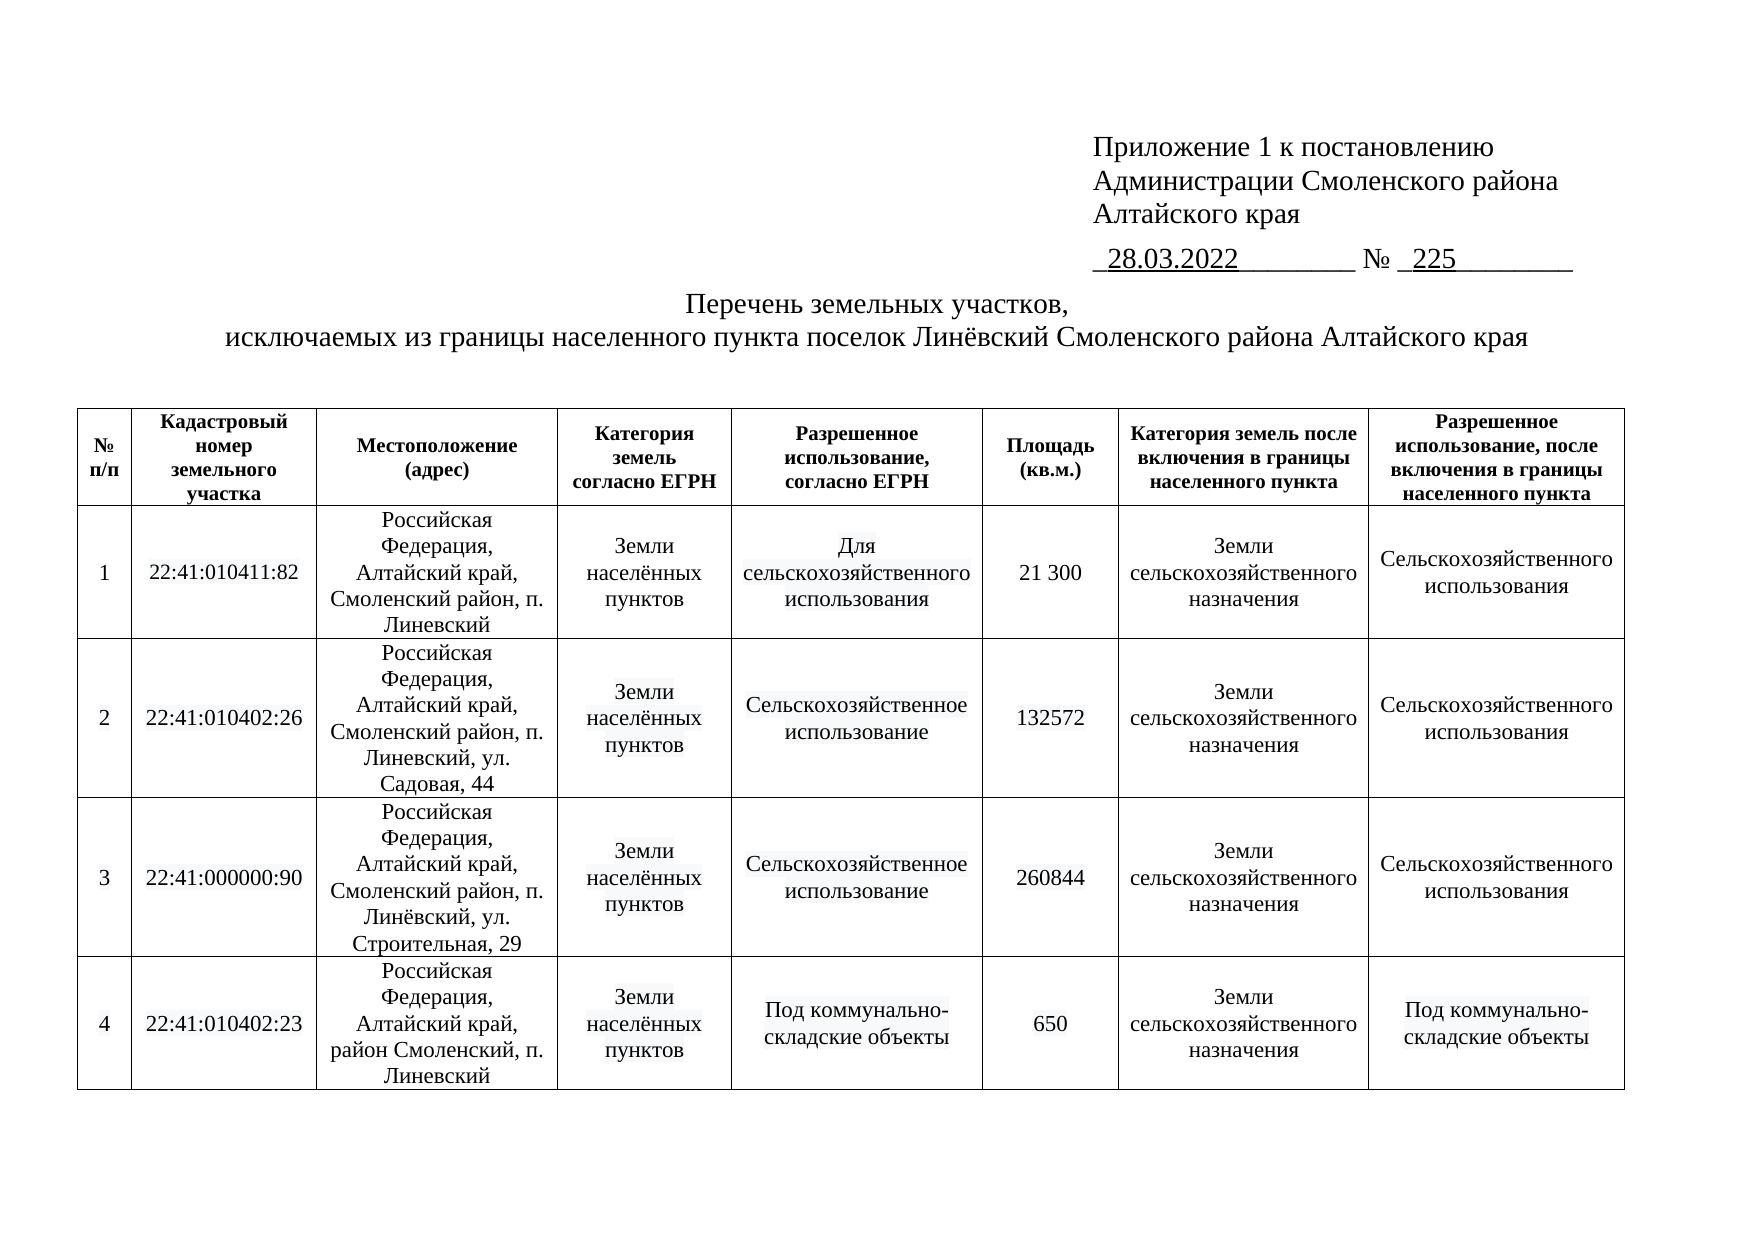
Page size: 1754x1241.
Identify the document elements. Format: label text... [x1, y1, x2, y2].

table_header Кадастровый номер земельного участка [132, 409, 316, 505]
table_cell Сельскохозяйственного использования [1369, 506, 1624, 638]
table_cell 4 [78, 957, 131, 1089]
table_cell Земли сельскохозяйственного назначения [1119, 639, 1368, 797]
table_cell Сельскохозяйственное использование [732, 798, 982, 956]
table_cell Земли населённых пунктов [558, 957, 731, 1089]
table_cell Для сельскохозяйственного использования [732, 506, 982, 638]
table_header Категория земель согласно ЕГРН [558, 409, 731, 505]
table_cell Под коммунально-складские объекты [1369, 957, 1624, 1089]
table_cell 22:41:010411:82 [132, 506, 316, 638]
table_header Разрешенное использование, согласно ЕГРН [732, 409, 982, 505]
table_header Категория земель после включения в границы населенного пункта [1119, 409, 1368, 505]
table_cell Земли населённых пунктов [558, 639, 731, 797]
table_cell Российская Федерация, Алтайский край, Смоленский район, п. Линёвский, ул. Строительная, 29 [317, 798, 557, 956]
table_cell Российская Федерация, Алтайский край, Смоленский район, п. Линевский, ул. Садовая, 44 [317, 639, 557, 797]
table_cell Земли населённых пунктов [558, 798, 731, 956]
table_cell 22:41:000000:90 [132, 798, 316, 956]
table_cell Сельскохозяйственного использования [1369, 639, 1624, 797]
table_header Местоположение (адрес) [317, 409, 557, 505]
table_cell Сельскохозяйственное использование [732, 639, 982, 797]
text исключаемых из границы населенного пункта поселок Линёвский Смоленского района Алтайского края [89, 319, 1665, 353]
table_cell 22:41:010402:23 [132, 957, 316, 1089]
table_cell 1 [78, 506, 131, 638]
table_cell Российская Федерация, Алтайский край, Смоленский район, п. Линевский [317, 506, 557, 638]
table_cell Земли сельскохозяйственного назначения [1119, 798, 1368, 956]
table_cell 650 [983, 957, 1118, 1089]
table_cell Под коммунально-складские объекты [732, 957, 982, 1089]
table_cell Земли сельскохозяйственного назначения [1119, 957, 1368, 1089]
table_cell Российская Федерация, Алтайский край, район Смоленский, п. Линевский [317, 957, 557, 1089]
table_header № п/п [78, 409, 131, 505]
table_cell 132572 [983, 639, 1118, 797]
table_cell 2 [78, 639, 131, 797]
table_cell 3 [78, 798, 131, 956]
text Перечень земельных участков, [89, 286, 1665, 319]
table_cell Сельскохозяйственного использования [1369, 798, 1624, 956]
subtitle Приложение 1 к постановлению Администрации Смоленского района Алтайского края [1093, 129, 1606, 230]
table_cell 21 300 [983, 506, 1118, 638]
table_cell Земли населённых пунктов [558, 506, 731, 638]
table_header Разрешенное использование, после включения в границы населенного пункта [1369, 409, 1624, 505]
table_cell 260844 [983, 798, 1118, 956]
table_header Площадь (кв.м.) [983, 409, 1118, 505]
subtitle _28.03.2022________ № _225________ [1093, 241, 1606, 275]
table_cell Земли сельскохозяйственного назначения [1119, 506, 1368, 638]
table_cell 22:41:010402:26 [132, 639, 316, 797]
